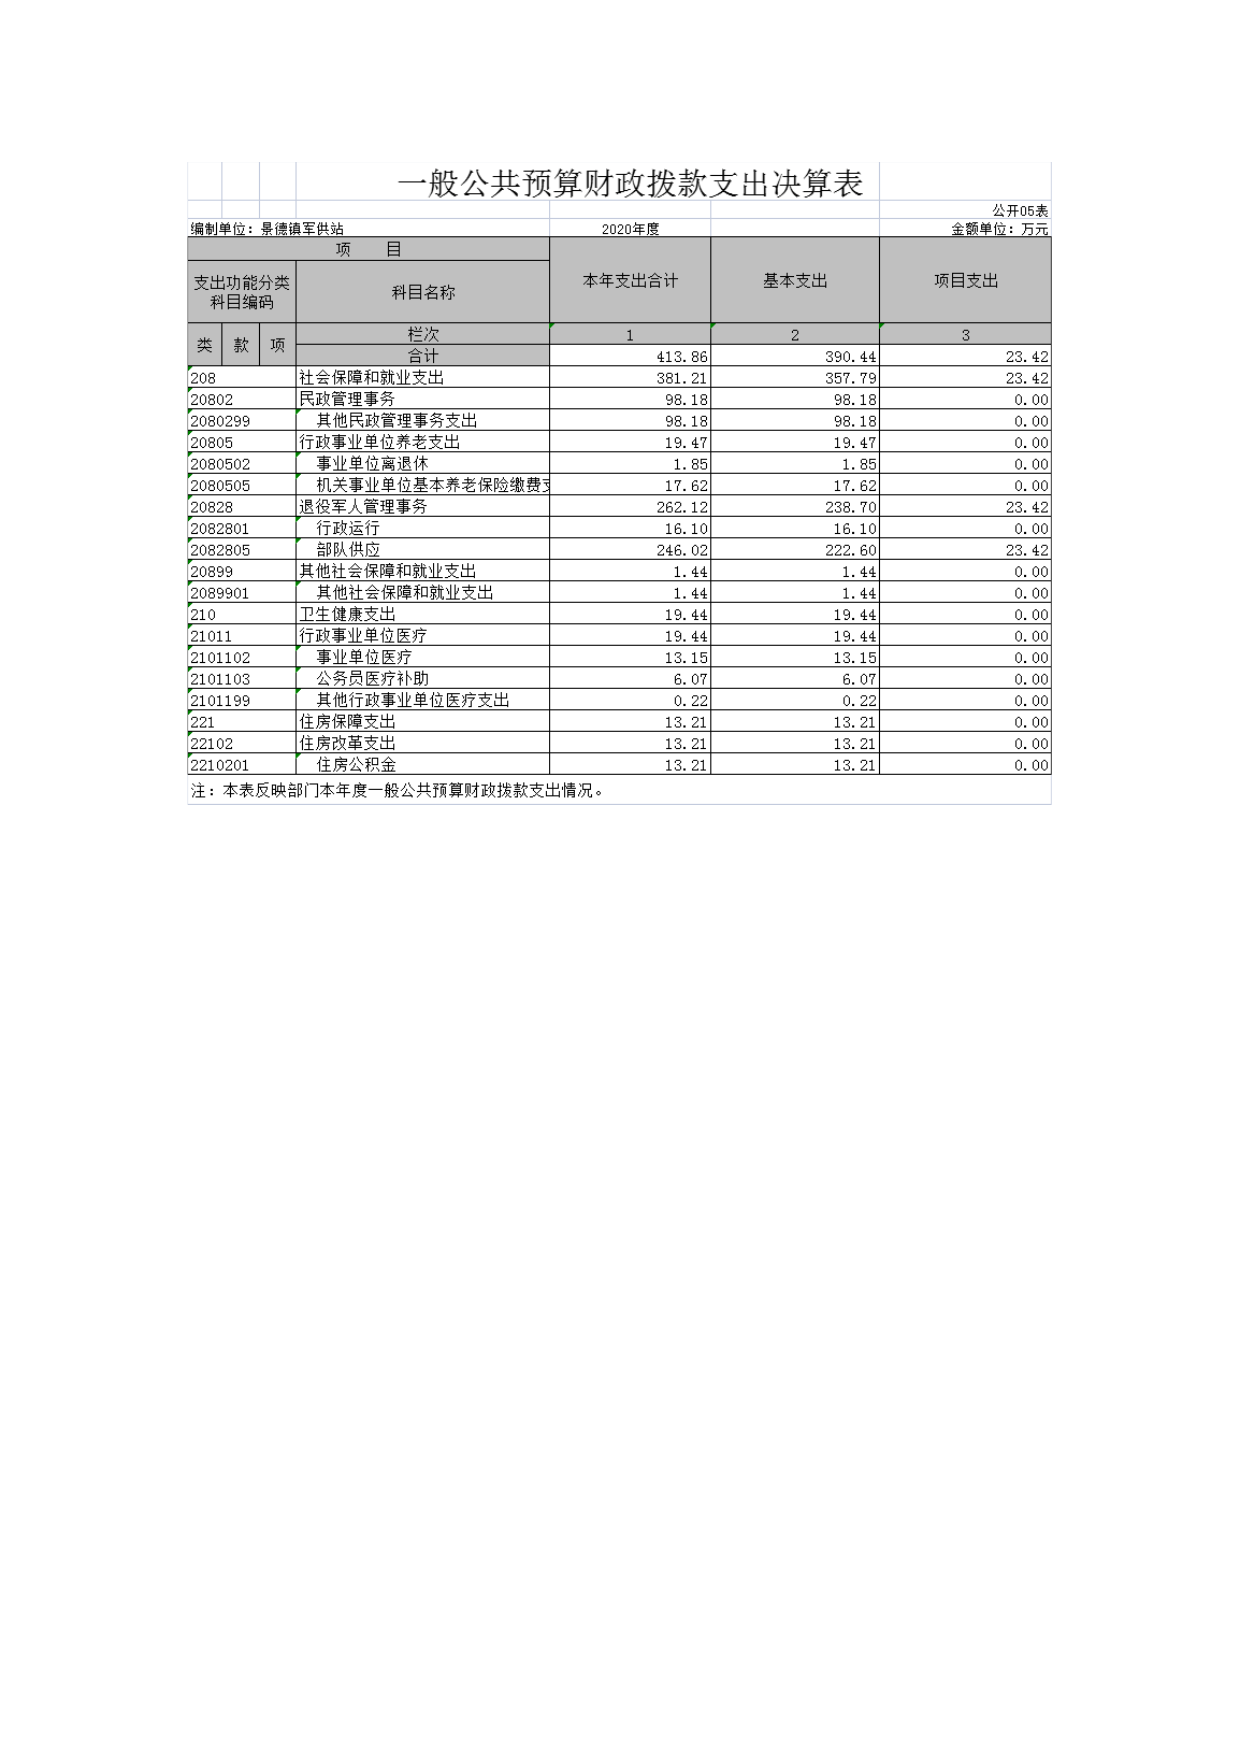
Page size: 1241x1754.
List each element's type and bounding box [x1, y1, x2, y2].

picture [187, 162, 1052, 805]
